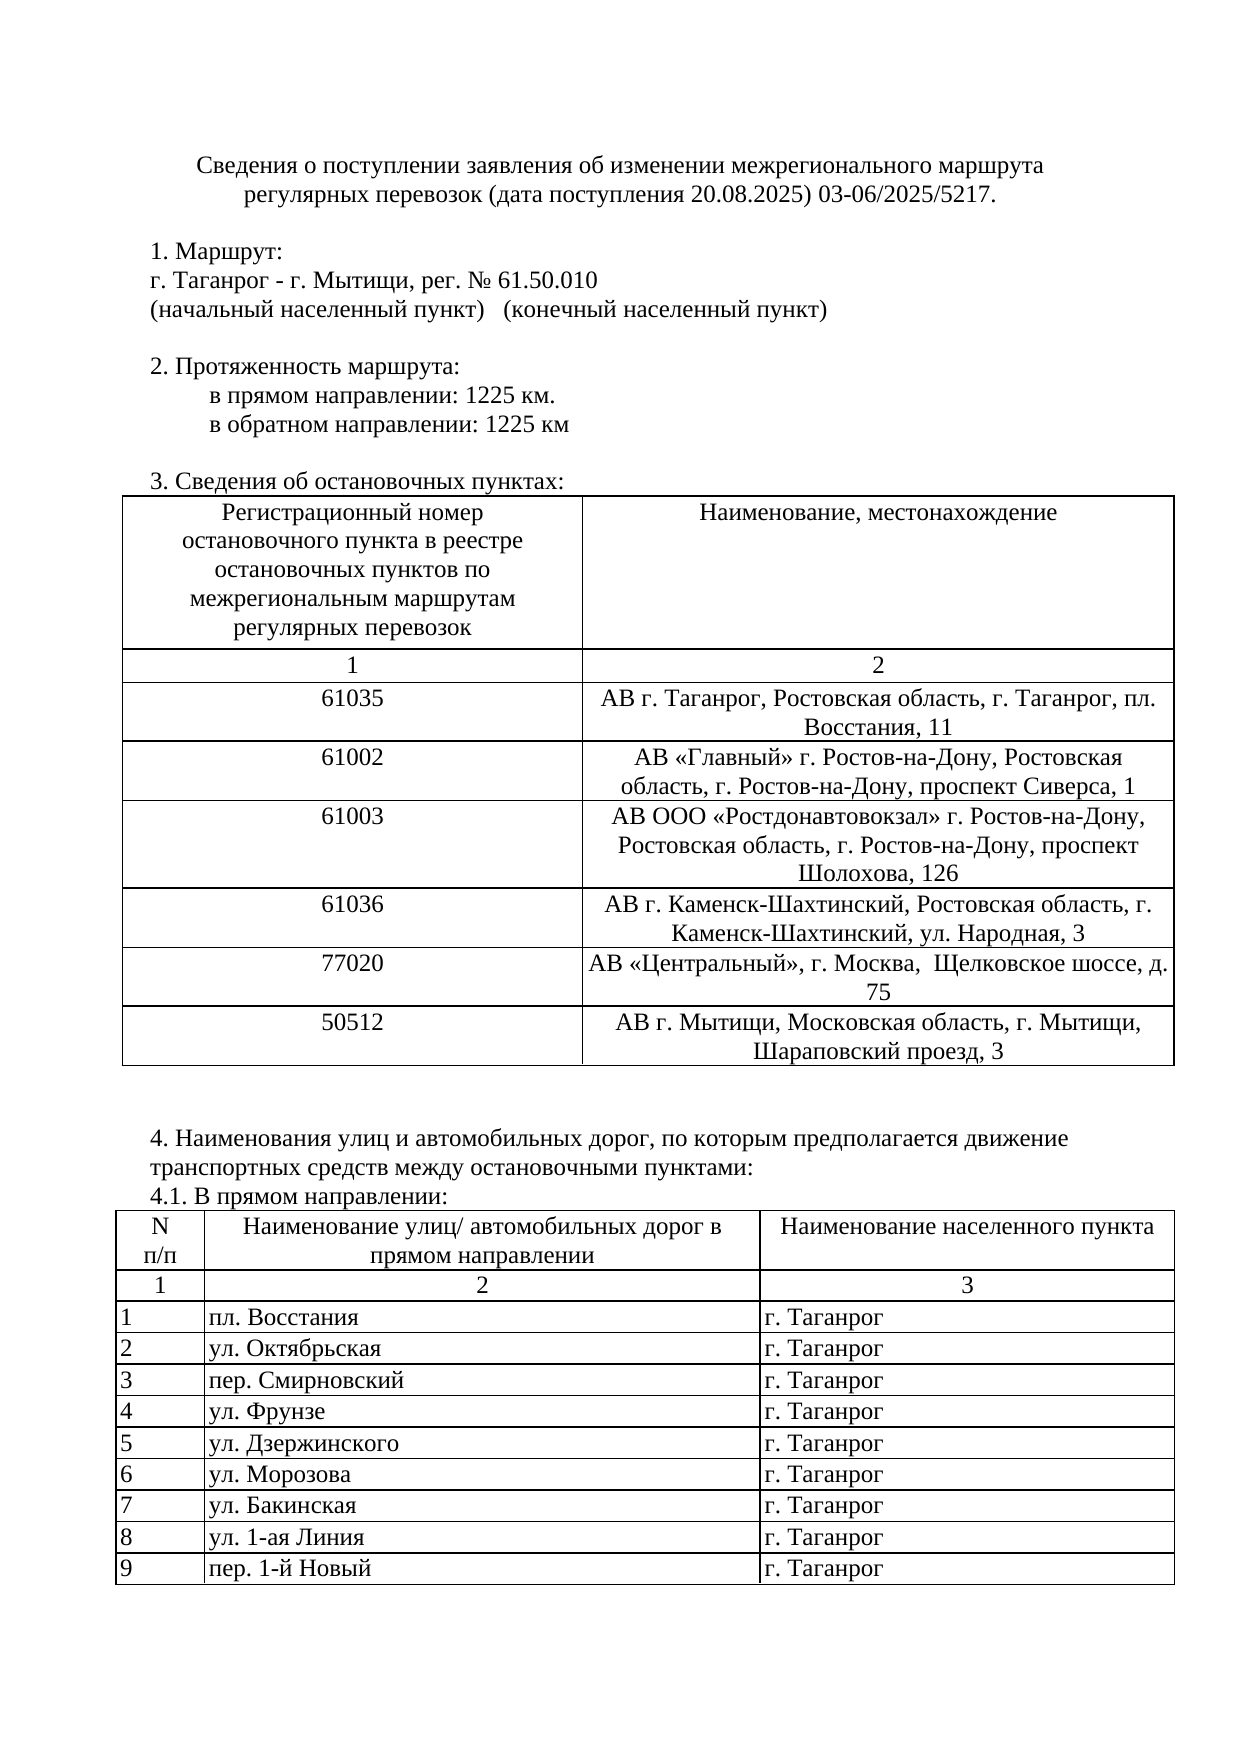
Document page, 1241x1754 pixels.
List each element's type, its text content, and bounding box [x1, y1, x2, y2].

text в прямом направлении: 1225 км. [150, 380, 1090, 409]
table_cell 61003 [123, 801, 582, 887]
text (начальный населенный пункт) (конечный населенный пункт) [150, 294, 1090, 322]
table_cell 3 [117, 1365, 204, 1395]
text 4. Наименования улиц и автомобильных дорог, по которым предполагается движение транспортных средств между остановочными пунктами: [150, 1123, 1090, 1181]
table_cell 8 [117, 1522, 204, 1552]
table_cell 7 [117, 1491, 204, 1521]
table_cell 61035 [123, 683, 582, 740]
text 1. Маршрут: [150, 236, 1090, 265]
table_cell пер. 1-й Новый [205, 1554, 759, 1583]
table_cell ул. Морозова [205, 1459, 759, 1489]
table_cell г. Таганрог [761, 1302, 1174, 1332]
table_cell 77020 [123, 948, 582, 1005]
text 3. Сведения об остановочных пунктах: [150, 466, 1090, 495]
table_cell АВ ООО «Ростдонавтовокзал» г. Ростов-на-Дону, Ростовская область, г. Ростов-на-Дону, проспект Шолохова, 126 [583, 801, 1173, 887]
table_cell г. Таганрог [761, 1428, 1174, 1458]
table_cell 1 [123, 650, 582, 681]
table_cell АВ г. Мытищи, Московская область, г. Мытищи, Шараповский проезд, 3 [583, 1007, 1173, 1064]
table_cell 1 [117, 1271, 204, 1300]
table_cell ул. Октябрьская [205, 1333, 759, 1363]
table_cell 3 [761, 1271, 1174, 1300]
table_cell пер. Смирновский [205, 1365, 759, 1395]
table_cell г. Таганрог [761, 1459, 1174, 1489]
table_header Наименование населенного пункта [761, 1211, 1174, 1269]
table_cell 2 [117, 1333, 204, 1363]
table_cell АВ г. Каменск-Шахтинский, Ростовская область, г. Каменск-Шахтинский, ул. Народная, 3 [583, 889, 1173, 946]
table_cell г. Таганрог [761, 1522, 1174, 1552]
table_header Регистрационный номер остановочного пункта в реестре остановочных пунктов по межрегиональным маршрутам регулярных перевозок [123, 497, 582, 648]
table_cell АВ «Центральный», г. Москва, Щелковское шоссе, д. 75 [583, 948, 1173, 1005]
table_cell 50512 [123, 1007, 582, 1064]
table_cell 9 [117, 1554, 204, 1583]
table_cell г. Таганрог [761, 1333, 1174, 1363]
table_cell АВ «Главный» г. Ростов-на-Дону, Ростовская область, г. Ростов-на-Дону, проспект Сиверса, 1 [583, 742, 1173, 799]
table_cell 1 [117, 1302, 204, 1332]
table_cell 5 [117, 1428, 204, 1458]
table_header Наименование, местонахождение [583, 497, 1173, 648]
text 2. Протяженность маршрута: [150, 351, 1090, 380]
table_header Наименование улиц/ автомобильных дорог в прямом направлении [205, 1211, 759, 1269]
table_cell 2 [583, 650, 1173, 681]
table_cell г. Таганрог [761, 1365, 1174, 1395]
table_cell ул. Дзержинского [205, 1428, 759, 1458]
text г. Таганрог - г. Мытищи, рег. № 61.50.010 [150, 265, 1090, 294]
table_cell 6 [117, 1459, 204, 1489]
table_cell г. Таганрог [761, 1491, 1174, 1521]
table_cell 2 [205, 1271, 759, 1300]
table_cell АВ г. Таганрог, Ростовская область, г. Таганрог, пл. Восстания, 11 [583, 683, 1173, 740]
text в обратном направлении: 1225 км [150, 409, 1090, 437]
table_cell ул. 1-ая Линия [205, 1522, 759, 1552]
text Сведения о поступлении заявления об изменении межрегионального маршрута регулярных перевозок (дата поступления 20.08.2025) 03-06/2025/5217. [150, 150, 1090, 207]
table_cell г. Таганрог [761, 1554, 1174, 1583]
table_header N п/п [117, 1211, 204, 1269]
text 4.1. В прямом направлении: [150, 1181, 1090, 1210]
table_cell ул. Фрунзе [205, 1396, 759, 1426]
table_cell пл. Восстания [205, 1302, 759, 1332]
table_cell г. Таганрог [761, 1396, 1174, 1426]
table_cell 4 [117, 1396, 204, 1426]
table_cell 61036 [123, 889, 582, 946]
table_cell ул. Бакинская [205, 1491, 759, 1521]
table_cell 61002 [123, 742, 582, 799]
